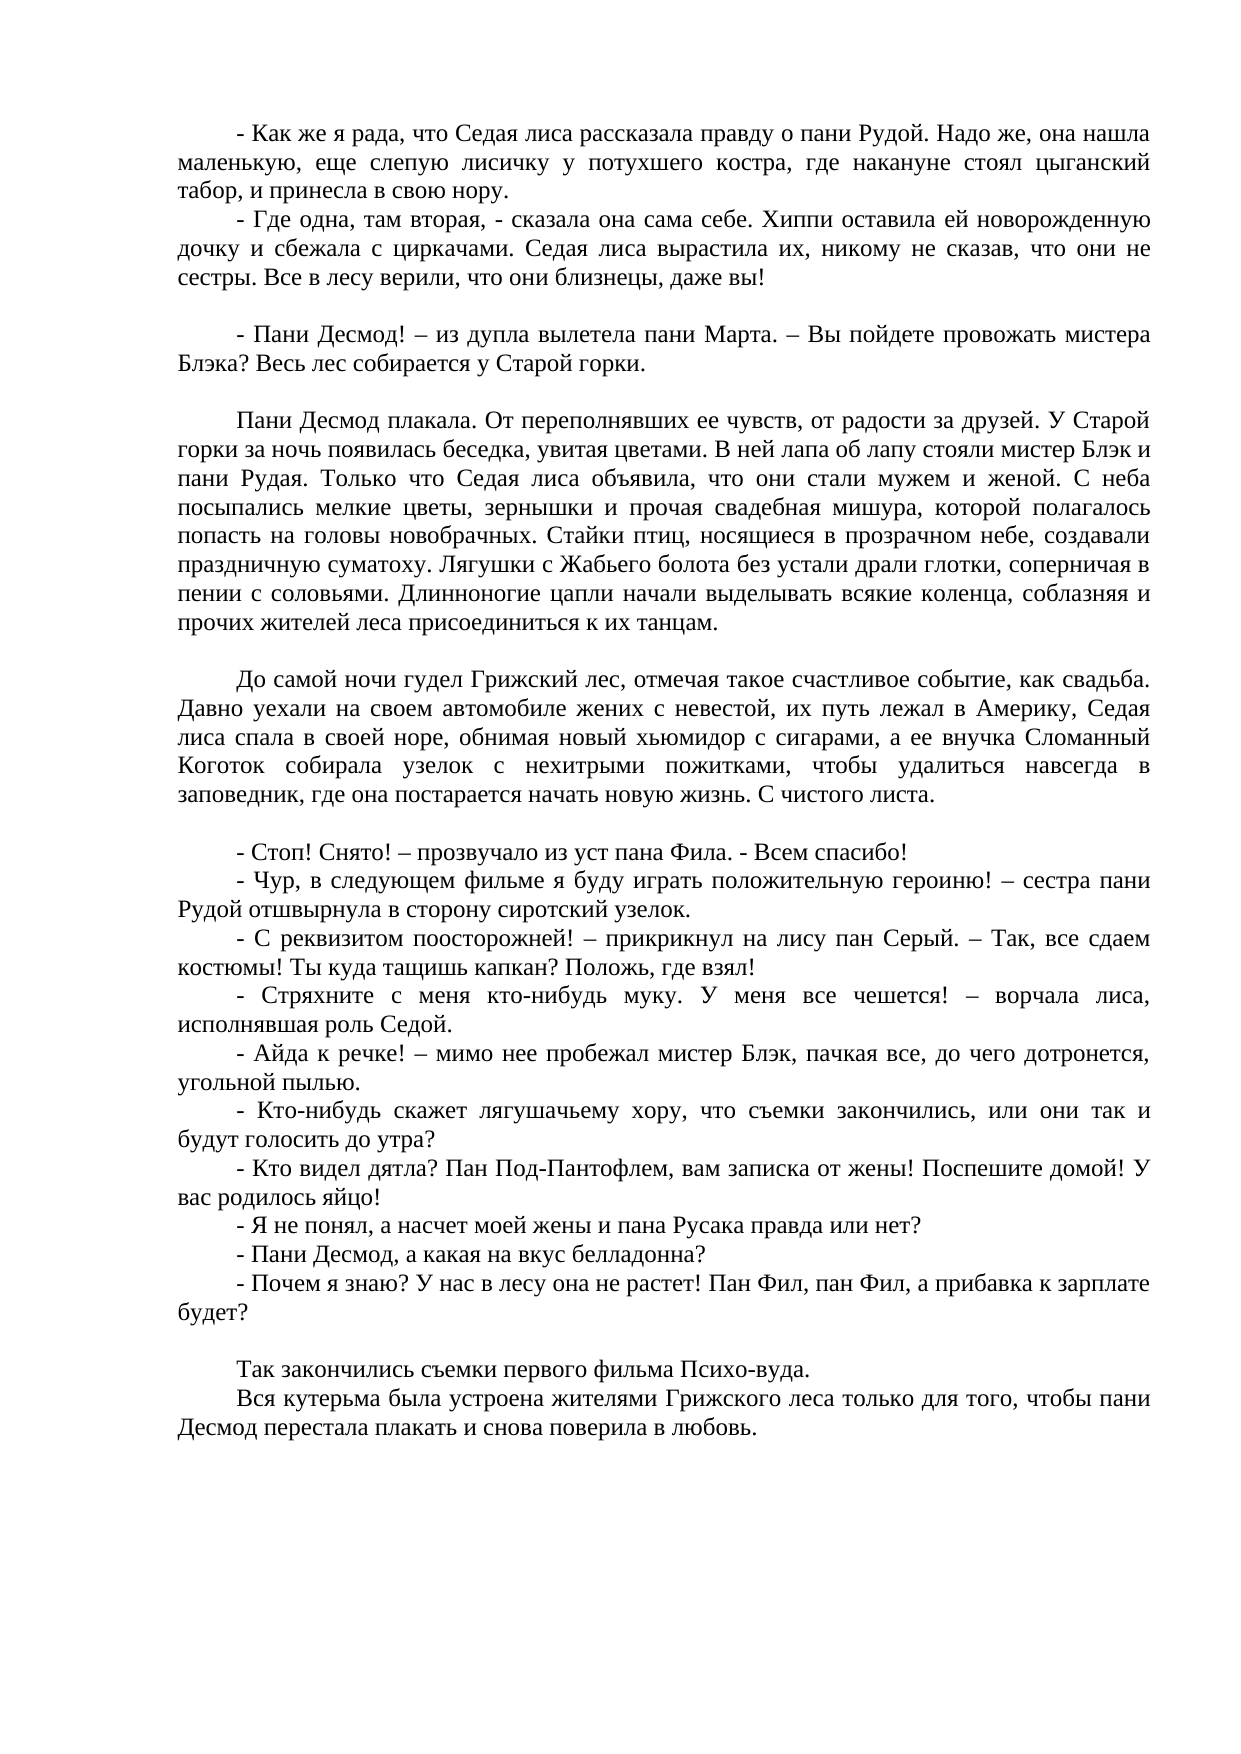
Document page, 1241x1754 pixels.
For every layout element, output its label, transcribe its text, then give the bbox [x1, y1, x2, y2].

text - Чур, в следующем фильме я буду играть положительную героиню! – сестра пани Рудой отшвырнула в сторону сиротский узелок. [177, 866, 1152, 923]
text Пани Десмод плакала. От переполнявших ее чувств, от радости за друзей. У Старой горки за ночь появилась беседка, увитая цветами. В ней лапа об лапу стояли мистер Блэк и пани Рудая. Только что Седая лиса объявила, что они стали мужем и женой. С неба посыпались мелкие цветы, зернышки и прочая свадебная мишура, которой полагалось попасть на головы новобрачных. Стайки птиц, носящиеся в прозрачном небе, создавали праздничную суматоху. Лягушки с Жабьего болота без устали драли глотки, соперничая в пении с соловьями. Длинноногие цапли начали выделывать всякие коленца, соблазняя и прочих жителей леса присоединиться к их танцам. [177, 406, 1152, 636]
text - Стряхните с меня кто-нибудь муку. У меня все чешется! – ворчала лиса, исполнявшая роль Седой. [177, 981, 1152, 1038]
text - Кто видел дятла? Пан Под-Пантофлем, вам записка от жены! Поспешите домой! У вас родилось яйцо! [177, 1153, 1152, 1211]
text - Где одна, там вторая, - сказала она сама себе. Хиппи оставила ей новорожденную дочку и сбежала с циркачами. Седая лиса вырастила их, никому не сказав, что они не сестры. Все в лесу верили, что они близнецы, даже вы! [177, 204, 1152, 291]
text - Пани Десмод, а какая на вкус белладонна? [177, 1239, 1152, 1268]
text - Почем я знаю? У нас в лесу она не растет! Пан Фил, пан Фил, а прибавка к зарплате будет? [177, 1268, 1152, 1326]
text - Айда к речке! – мимо нее пробежал мистер Блэк, пачкая все, до чего дотронется, угольной пылью. [177, 1038, 1152, 1096]
text - С реквизитом поосторожней! – прикрикнул на лису пан Серый. – Так, все сдаем костюмы! Ты куда тащишь капкан? Положь, где взял! [177, 923, 1152, 981]
text - Я не понял, а насчет моей жены и пана Русака правда или нет? [177, 1211, 1152, 1239]
text Вся кутерьма была устроена жителями Грижского леса только для того, чтобы пани Десмод перестала плакать и снова поверила в любовь. [177, 1383, 1152, 1441]
text - Стоп! Снято! – прозвучало из уст пана Фила. - Всем спасибо! [177, 837, 1152, 866]
text - Пани Десмод! – из дупла вылетела пани Марта. – Вы пойдете провожать мистера Блэка? Весь лес собирается у Старой горки. [177, 319, 1152, 377]
text Так закончились съемки первого фильма Психо-вуда. [177, 1354, 1152, 1383]
text - Как же я рада, что Седая лиса рассказала правду о пани Рудой. Надо же, она нашла маленькую, еще слепую лисичку у потухшего костра, где накануне стоял цыганский табор, и принесла в свою нору. [177, 118, 1152, 204]
text - Кто-нибудь скажет лягушачьему хору, что съемки закончились, или они так и будут голосить до утра? [177, 1096, 1152, 1153]
text До самой ночи гудел Грижский лес, отмечая такое счастливое событие, как свадьба. Давно уехали на своем автомобиле жених с невестой, их путь лежал в Америку, Седая лиса спала в своей норе, обнимая новый хьюмидор с сигарами, а ее внучка Сломанный Коготок собирала узелок с нехитрыми пожитками, чтобы удалиться навсегда в заповедник, где она постарается начать новую жизнь. С чистого листа. [177, 664, 1152, 808]
